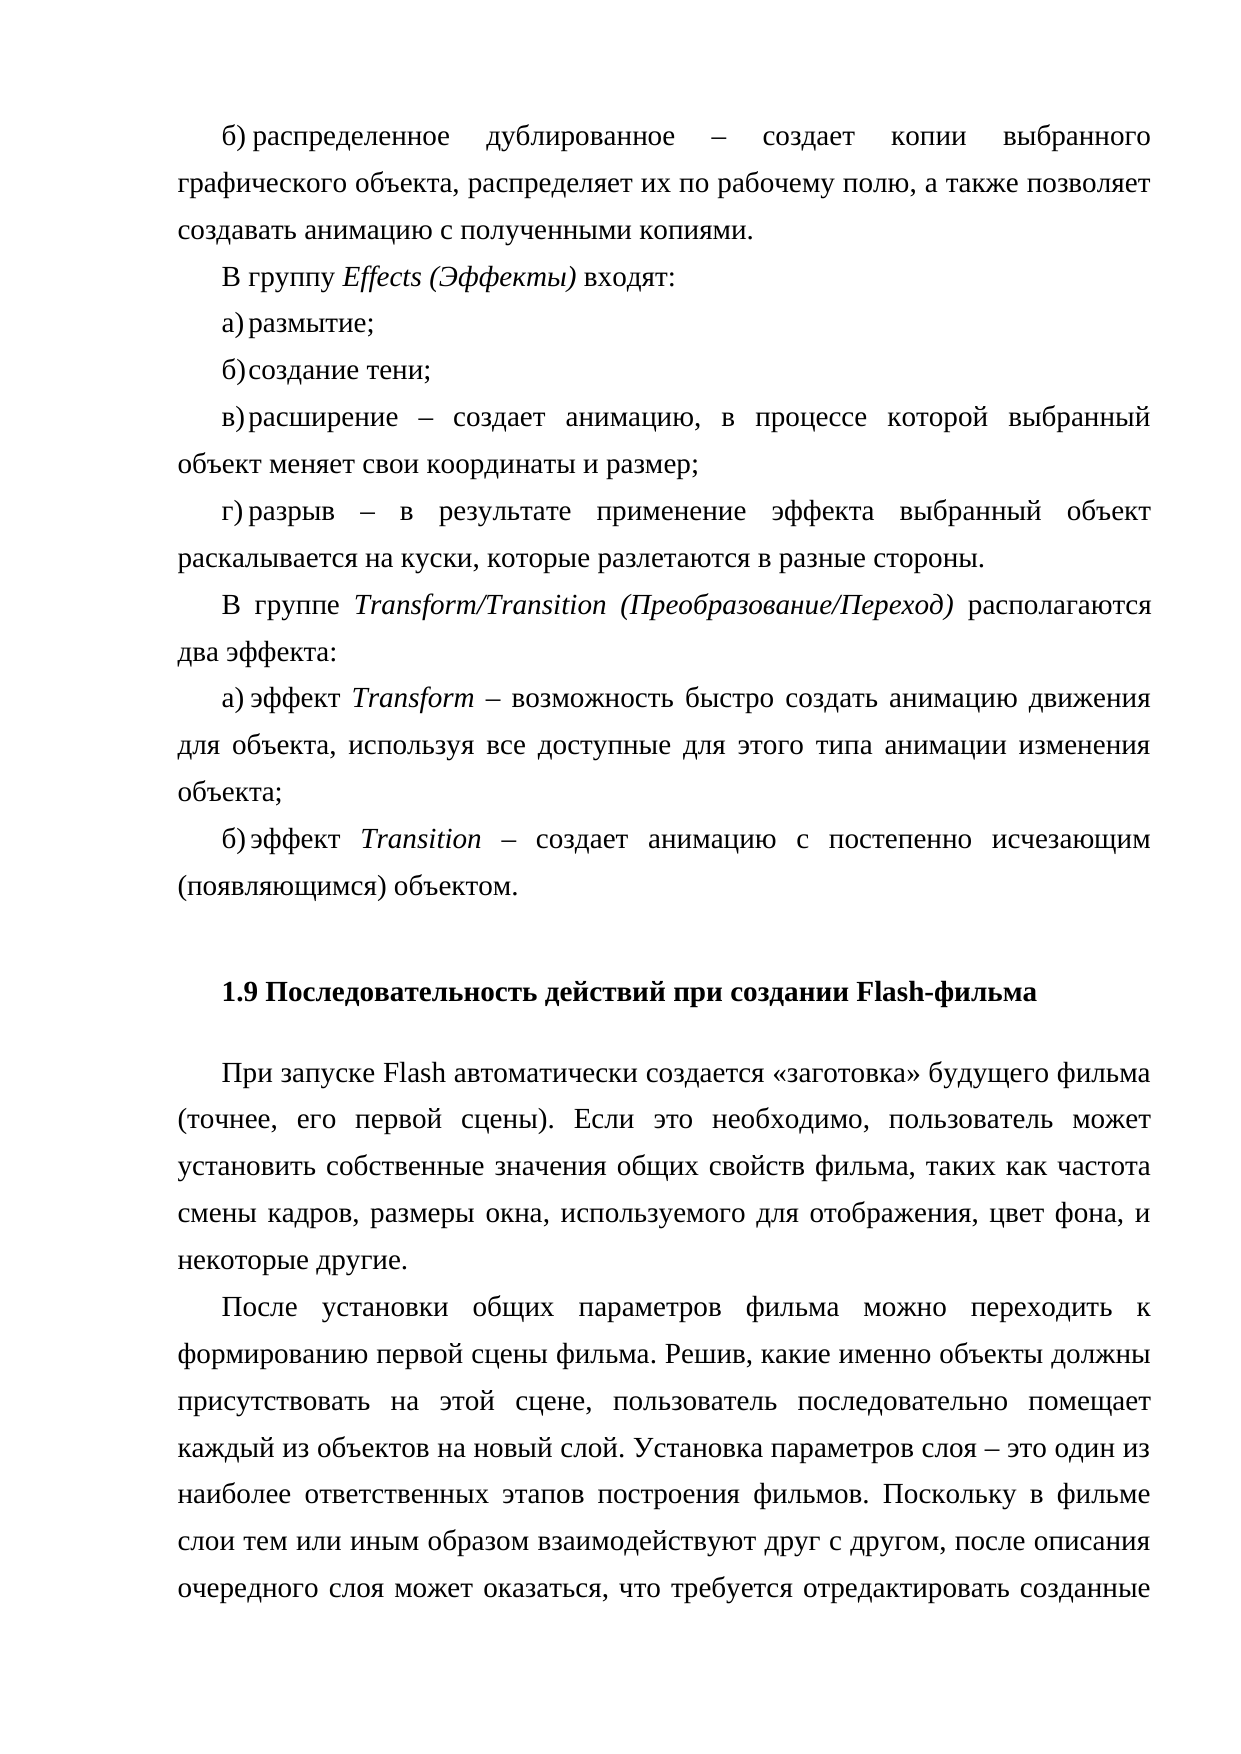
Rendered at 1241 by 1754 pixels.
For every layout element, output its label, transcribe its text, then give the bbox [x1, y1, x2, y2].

list расширение – создает анимацию, в процессе которой выбранный объект меняет свои координаты и размер; [177, 399, 1152, 480]
text В группу Effects (Эффекты) входят: [221, 259, 1152, 292]
text 1.9 Последовательность действий при создании Flash-фильма [177, 974, 1152, 1008]
list эффект Transform – возможность быстро создать анимацию движения для объекта, используя все доступные для этого типа анимации изменения объекта; [177, 681, 1152, 808]
list распределенное дублированное – создает копии выбранного графического объекта, распределяет их по рабочему полю, а также позволяет создавать анимацию с полученными копиями. [177, 118, 1152, 245]
list разрыв – в результате применение эффекта выбранный объект раскалывается на куски, которые разлетаются в разные стороны. [177, 493, 1152, 573]
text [177, 1289, 1152, 1604]
list создание тени; [177, 352, 1152, 386]
text При запуске Flash автоматически создается «заготовка» будущего фильма (точнее, его первой сцены). Если это необходимо, пользователь может установить собственные значения общих свойств фильма, таких как частота смены кадров, размеры окна, используемого для отображения, цвет фона, и некоторые другие. [177, 1055, 1152, 1276]
list размытие; [177, 306, 1152, 339]
list эффект Transition – создает анимацию с постепенно исчезающим (появляющимся) объектом. [177, 821, 1152, 902]
text В группе Transform/Transition (Преобразование/Переход) располагаются два эффекта: [177, 587, 1152, 667]
